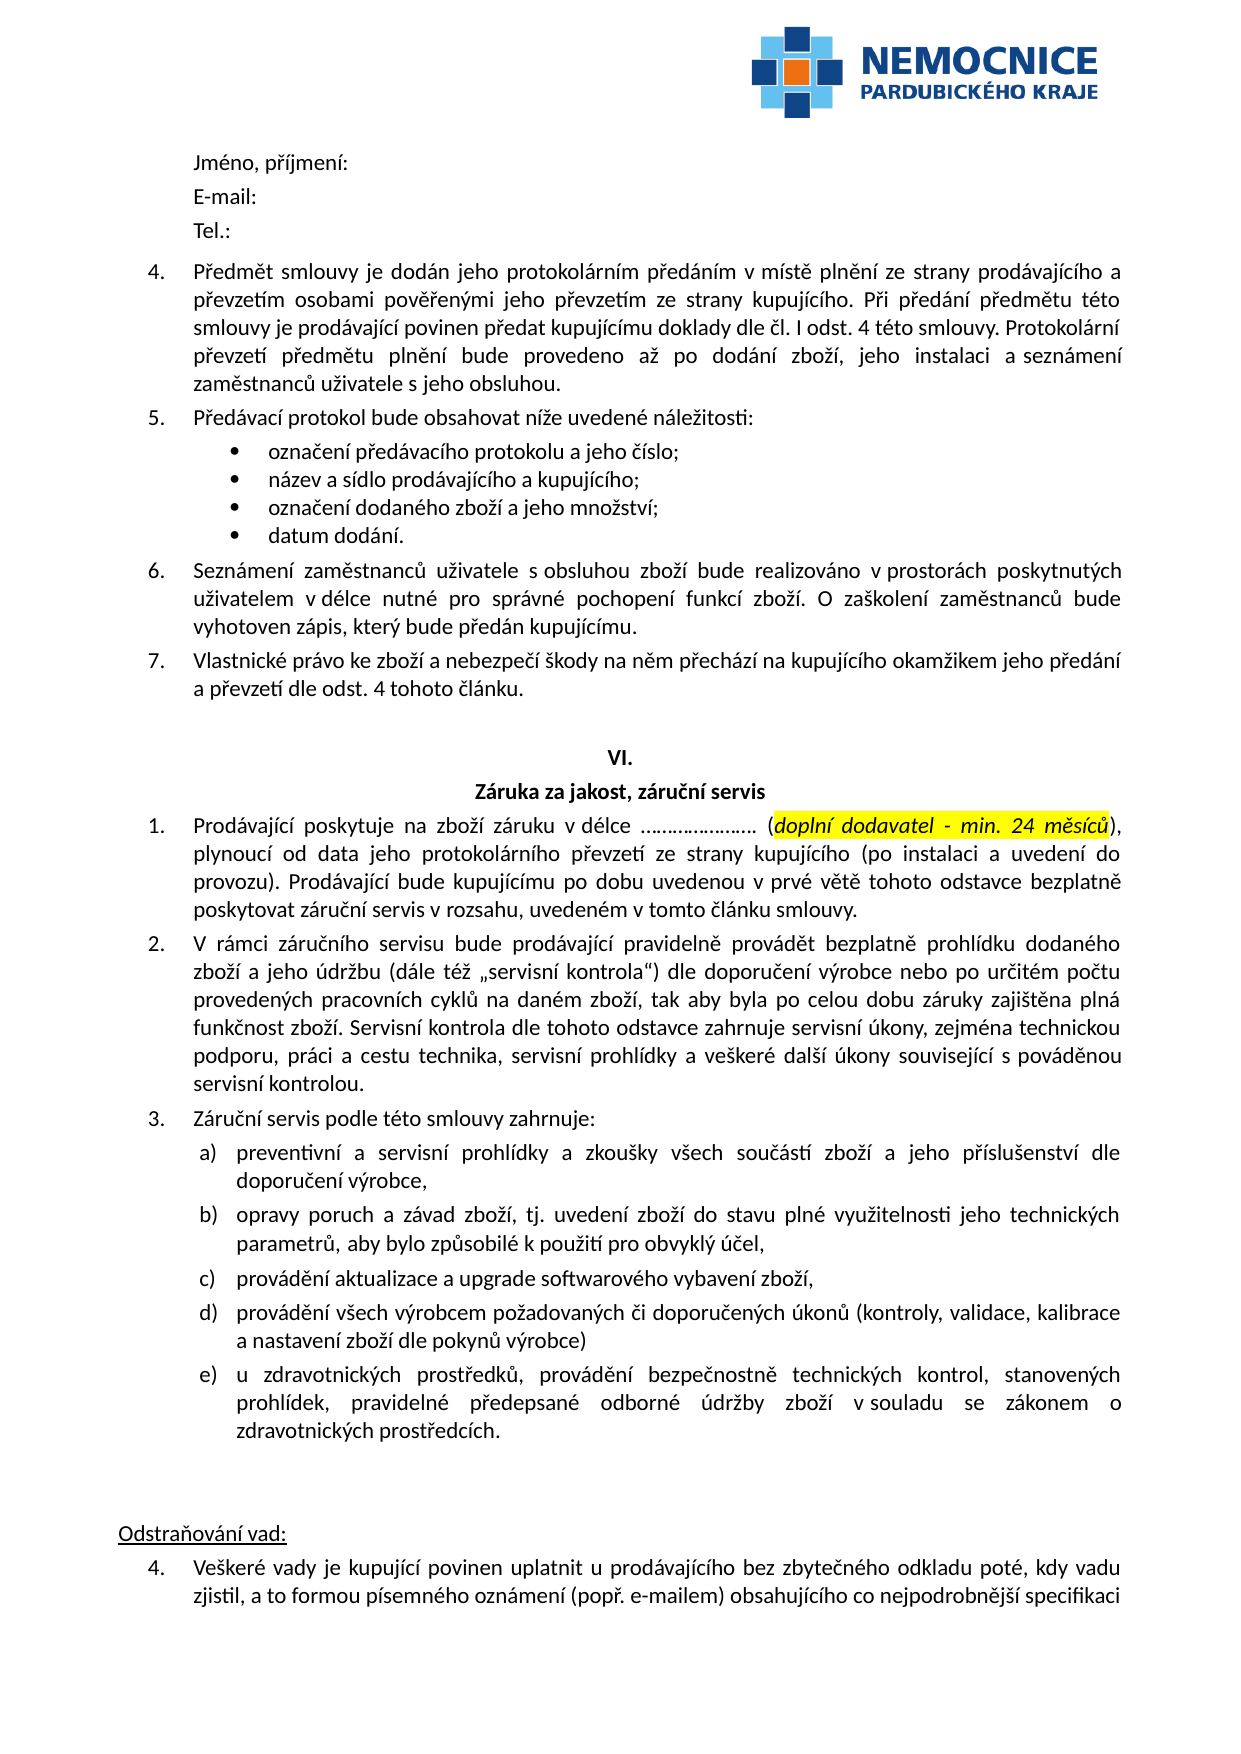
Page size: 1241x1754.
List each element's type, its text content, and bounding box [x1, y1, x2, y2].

text Odstraňování vad: [118, 1519, 1122, 1547]
list u zdravotnických prostředků, provádění bezpečnostně technických kontrol, stanovených prohlídek, pravidelné předepsané odborné údržby zboží v souladu se zákonem o zdravotnických prostředcích. [199, 1360, 1122, 1444]
list Vlastnické právo ke zboží a nebezpečí škody na něm přechází na kupujícího okamžikem jeho předání a převzetí dle odst. 4 tohoto článku. [148, 646, 1122, 702]
list Záruční servis podle této smlouvy zahrnuje: [148, 1104, 1122, 1132]
text Záruka za jakost, záruční servis [118, 777, 1122, 805]
list Předmět smlouvy je dodán jeho protokolárním předáním v místě plnění ze strany prodávajícího a převzetím osobami pověřenými jeho převzetím ze strany kupujícího. Při předání předmětu této smlouvy je prodávající povinen předat kupujícímu doklady dle čl. I odst. 4 této smlouvy. Protokolární převzetí předmětu plnění bude provedeno až po dodání zboží, jeho instalaci a seznámení zaměstnanců uživatele s jeho obsluhou. [148, 257, 1122, 397]
text VI. [118, 743, 1122, 771]
list Prodávající poskytuje na zboží záruku v délce …………………. (doplní dodavatel - min. 24 měsíců), plynoucí od data jeho protokolárního převzetí ze strany kupujícího (po instalaci a uvedení do provozu). Prodávající bude kupujícímu po dobu uvedenou v prvé větě tohoto odstavce bezplatně poskytovat záruční servis v rozsahu, uvedeném v tomto článku smlouvy. [148, 811, 1122, 923]
list Seznámení zaměstnanců uživatele s obsluhou zboží bude realizováno v prostorách poskytnutých uživatelem v délce nutné pro správné pochopení funkcí zboží. O zaškolení zaměstnanců bude vyhotoven zápis, který bude předán kupujícímu. [148, 556, 1122, 640]
picture [750, 25, 1098, 119]
list V rámci záručního servisu bude prodávající pravidelně provádět bezplatně prohlídku dodaného zboží a jeho údržbu (dále též „servisní kontrola“) dle doporučení výrobce nebo po určitém počtu provedených pracovních cyklů na daném zboží, tak aby byla po celou dobu záruky zajištěna plná funkčnost zboží. Servisní kontrola dle tohoto odstavce zahrnuje servisní úkony, zejména technickou podporu, práci a cestu technika, servisní prohlídky a veškeré další úkony související s pováděnou servisní kontrolou. [148, 929, 1122, 1098]
list Předávací protokol bude obsahovat níže uvedené náležitosti: [148, 403, 1122, 431]
list datum dodání. [231, 521, 1122, 549]
text Tel.: [193, 216, 1122, 244]
list označení dodaného zboží a jeho množství; [231, 493, 1122, 521]
text Jméno, příjmení: [193, 148, 1122, 176]
list opravy poruch a závad zboží, tj. uvedení zboží do stavu plné využitelnosti jeho technických parametrů, aby bylo způsobilé k použití pro obvyklý účel, [199, 1200, 1122, 1257]
list název a sídlo prodávajícího a kupujícího; [231, 465, 1122, 493]
list označení předávacího protokolu a jeho číslo; [231, 437, 1122, 465]
list preventivní a servisní prohlídky a zkoušky všech součástí zboží a jeho příslušenství dle doporučení výrobce, [199, 1138, 1122, 1194]
list provádění všech výrobcem požadovaných či doporučených úkonů (kontroly, validace, kalibrace a nastavení zboží dle pokynů výrobce) [199, 1298, 1122, 1354]
text E-mail: [193, 182, 1122, 210]
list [148, 1553, 1122, 1609]
list provádění aktualizace a upgrade softwarového vybavení zboží, [199, 1264, 1122, 1292]
